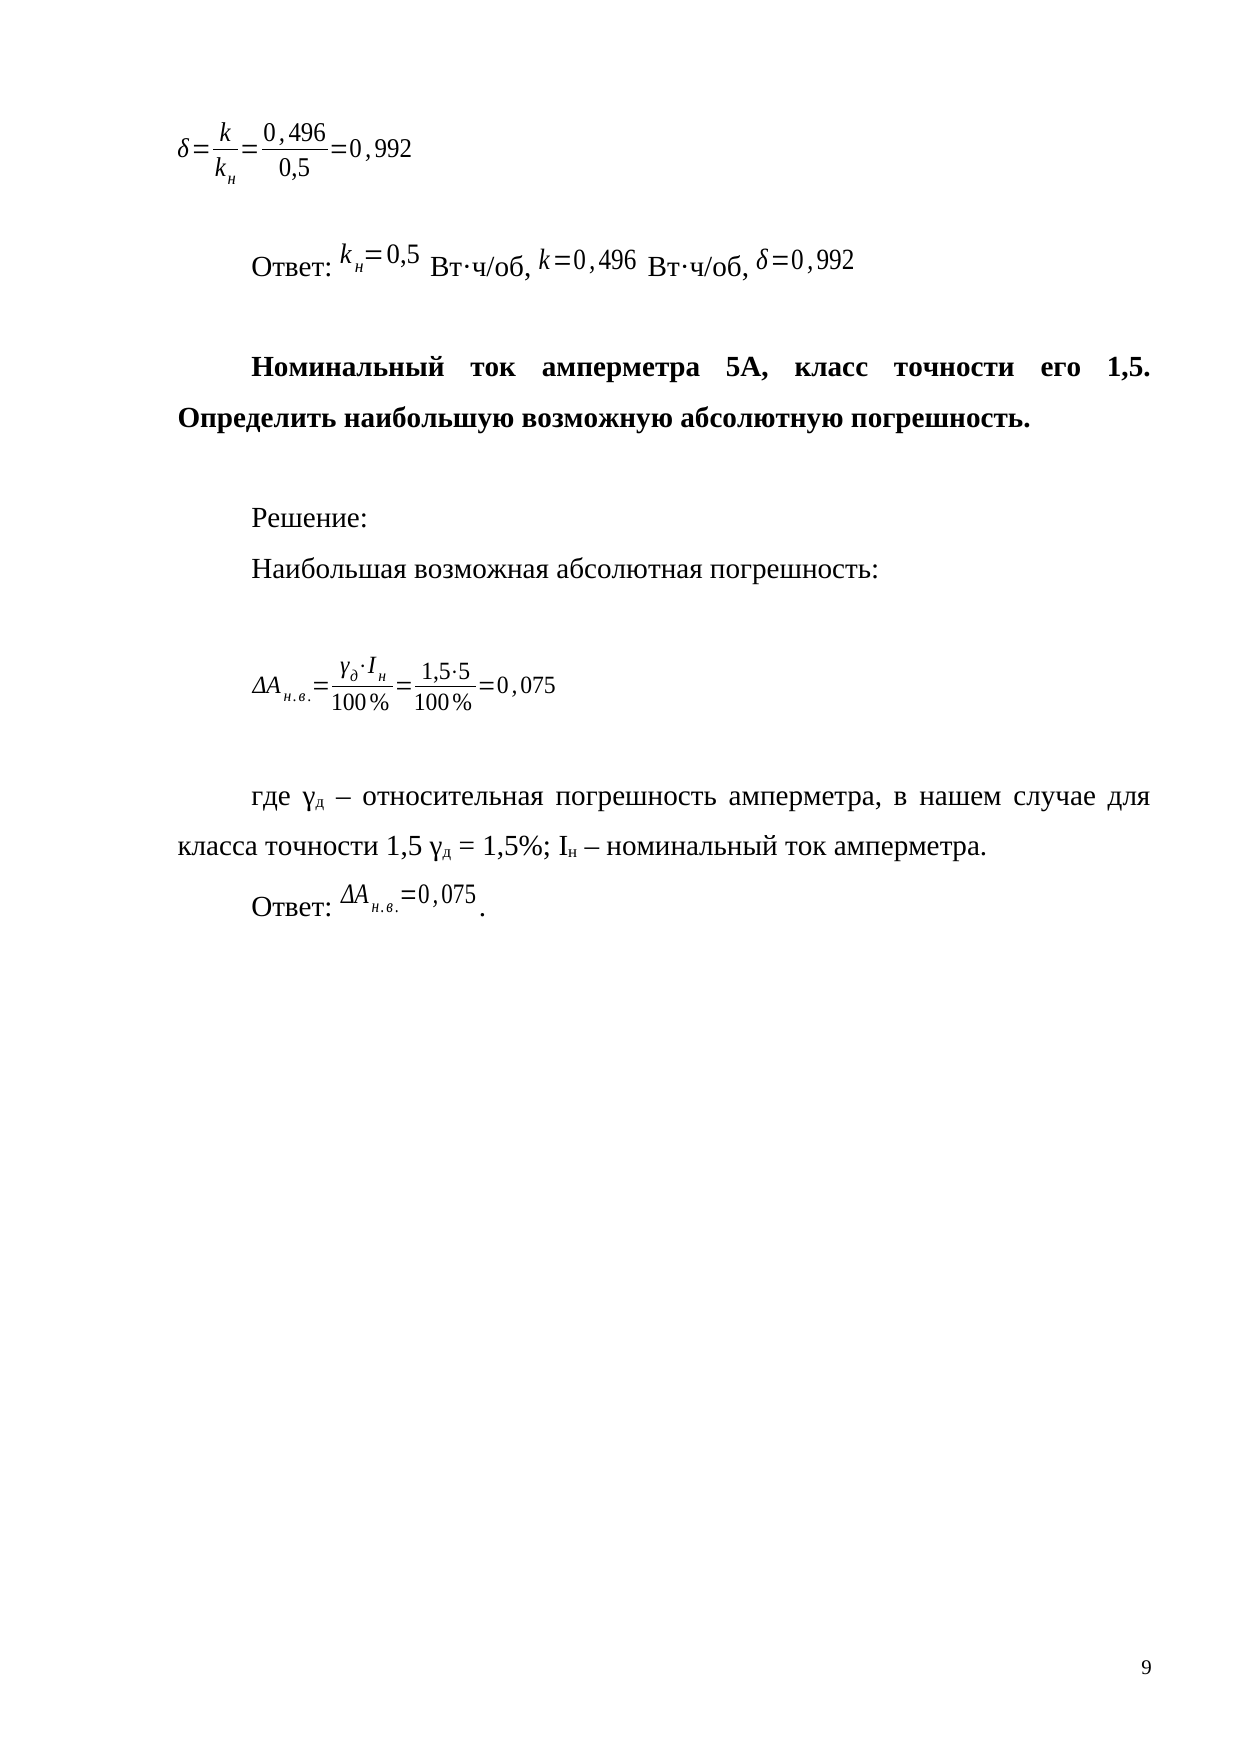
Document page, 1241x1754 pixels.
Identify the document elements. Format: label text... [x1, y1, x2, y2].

text Наибольшая возможная абсолютная погрешность: [177, 551, 1152, 584]
text где γд – относительная погрешность амперметра, в нашем случае для класса точности 1,5 γд = 1,5%; Iн – номинальный ток амперметра. [177, 778, 1152, 862]
text Решение: [177, 501, 1152, 534]
text Номинальный ток амперметра 5А, класс точности его 1,5. Определить наибольшую возможную абсолютную погрешность. [177, 349, 1152, 433]
text Ответ: Вт·ч/об, Вт·ч/об, [177, 239, 1152, 282]
text Ответ: . [177, 878, 1152, 922]
